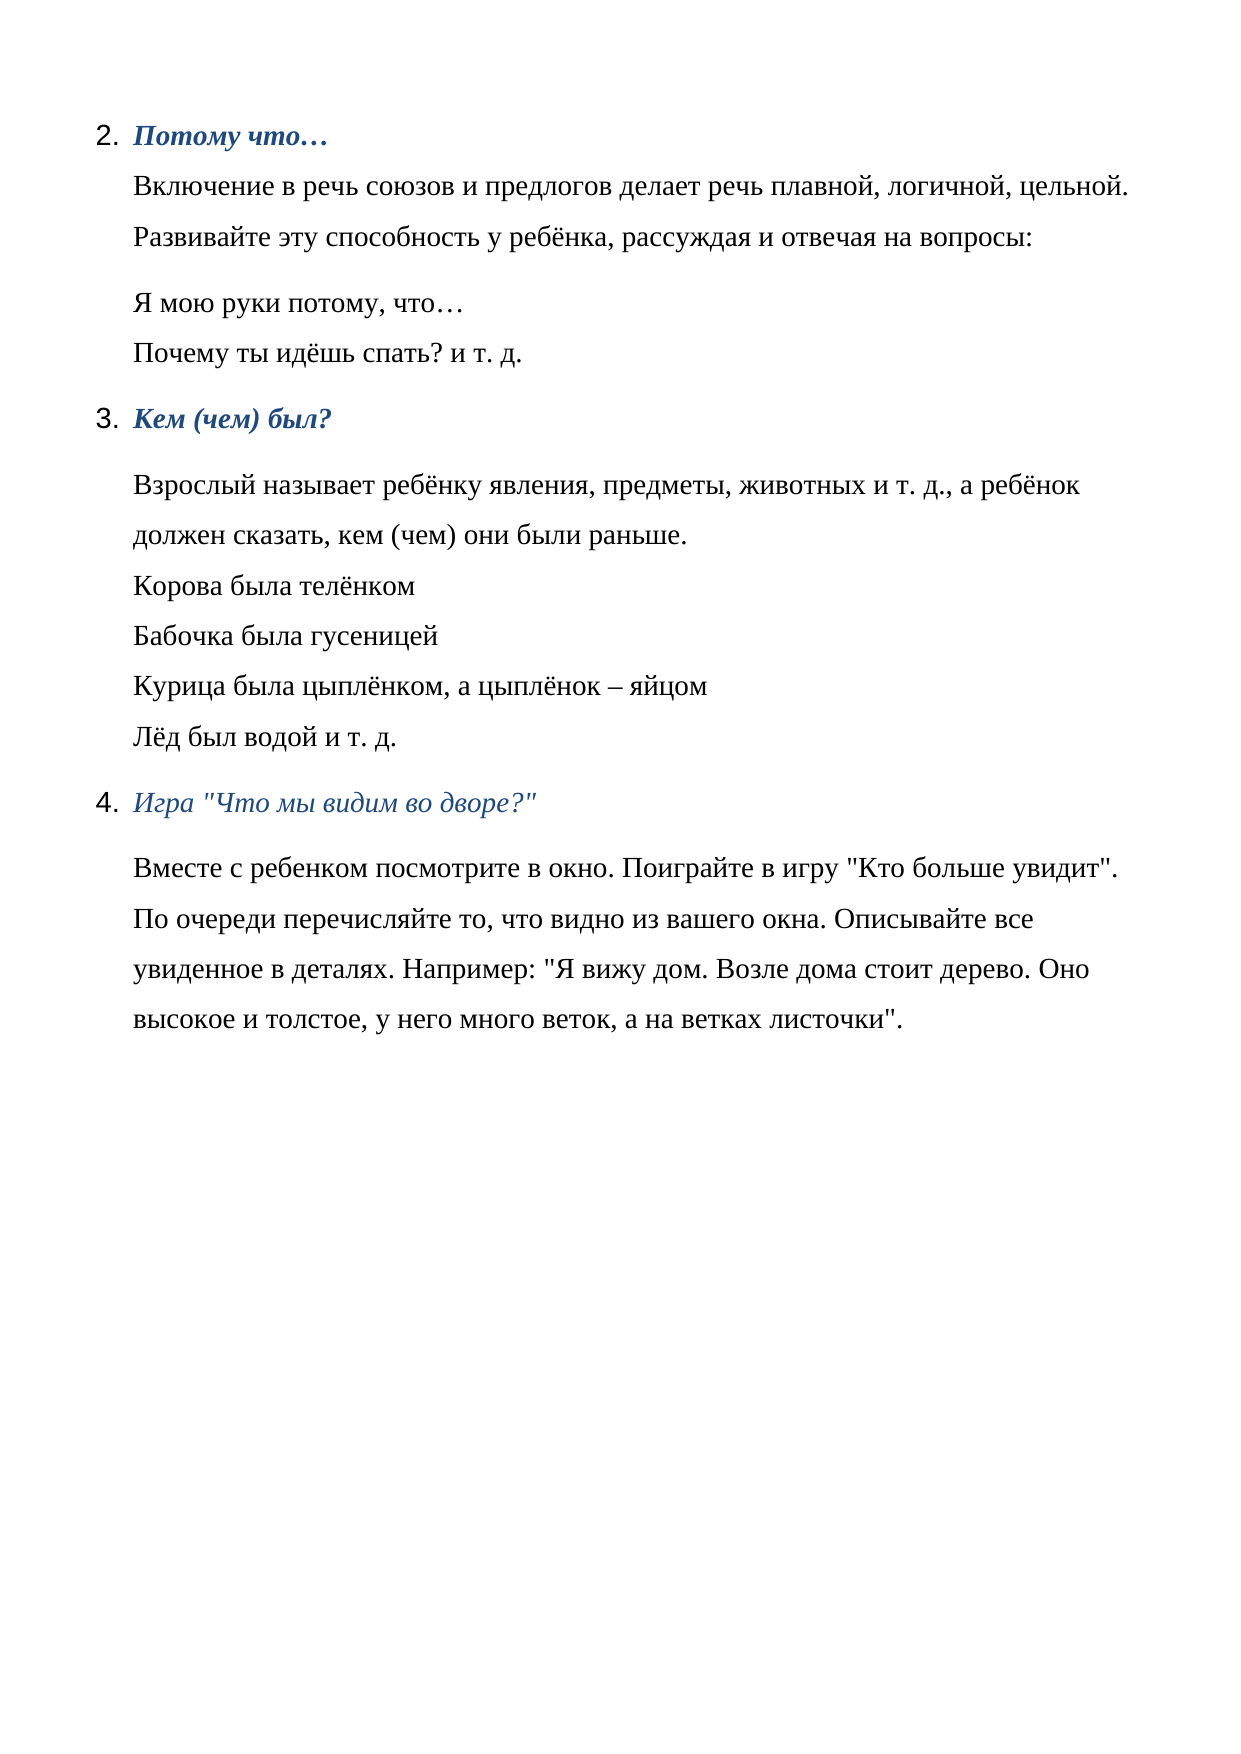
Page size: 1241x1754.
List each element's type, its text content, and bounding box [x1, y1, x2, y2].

list Игра "Что мы видим во дворе?" [95, 784, 1152, 818]
text Я мою руки потому, что… Почему ты идёшь спать? и т. д. [133, 285, 1152, 369]
text Вместе с ребенком посмотрите в окно. Поиграйте в игру "Кто больше увидит". По очереди перечисляйте то, что видно из вашего окна. Описывайте все увиденное в деталях. Например: "Я вижу дом. Возле дома стоит дерево. Оно высокое и толстое, у него много веток, а на ветках листочки". [133, 851, 1152, 1035]
list Потому что… Включение в речь союзов и предлогов делает речь плавной, логичной, цельной. Развивайте эту способность у ребёнка, рассуждая и отвечая на вопросы: [95, 118, 1152, 252]
text Взрослый называет ребёнку явления, предметы, животных и т. д., а ребёнок должен сказать, кем (чем) они были раньше. Корова была телёнком Бабочка была гусеницей Курица была цыплёнком, а цыплёнок – яйцом Лёд был водой и т. д. [133, 467, 1152, 752]
list Кем (чем) был? [95, 401, 1152, 435]
